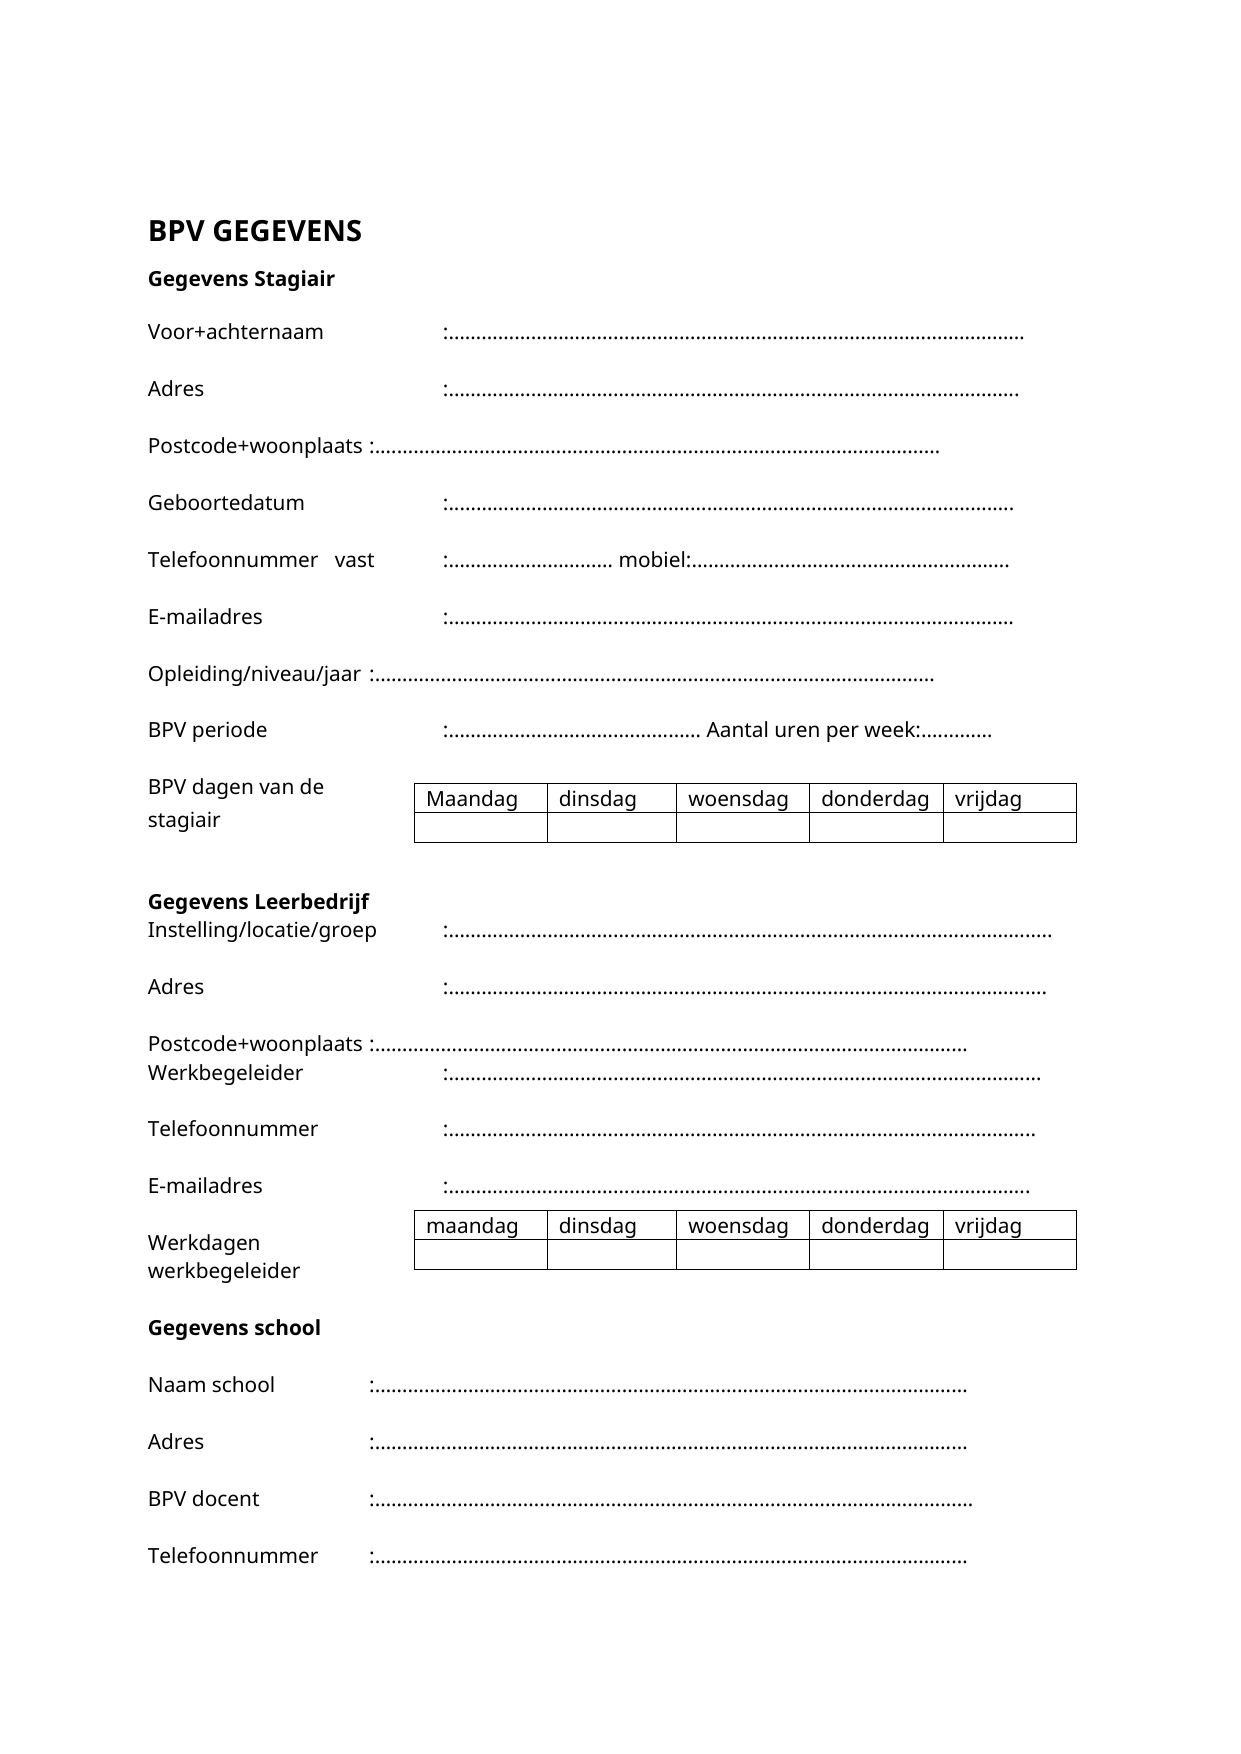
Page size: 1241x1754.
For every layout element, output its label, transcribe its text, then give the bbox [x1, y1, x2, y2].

table_cell [677, 1240, 809, 1269]
text Adres :……………………………………………………………………………………………… [148, 1427, 1093, 1456]
table_cell [548, 813, 676, 842]
text Postcode+woonplaats :……………………………………………………………………………………………… [148, 1029, 1093, 1058]
text Werkdagen werkbegeleider [148, 1228, 1093, 1285]
table_cell [677, 813, 809, 842]
subtitle BPV GEGEVENS [148, 210, 1093, 250]
text Geboortedatum :..……………………………………………………………………………………….. [148, 488, 1093, 517]
text BPV docent :……………………………………………….……………………………………………… [148, 1484, 1093, 1513]
text E-mailadres :…………………………………………………………………………………………. [148, 602, 1093, 630]
text Gegevens Leerbedrijf [148, 887, 1093, 915]
text Postcode+woonplaats :.………………………………………………………………………………………… [148, 431, 1093, 460]
table_cell [810, 813, 943, 842]
table_header dinsdag [548, 1211, 676, 1239]
table_cell [944, 1240, 1076, 1269]
text Gegevens Stagiair [148, 264, 1093, 292]
text E-mailadres :……………………………………………………………………………………………. [148, 1171, 1093, 1200]
table_cell [810, 1240, 943, 1269]
text Telefoonnummer :……………………………………………………………………………………………… [148, 1541, 1093, 1569]
table_header dinsdag [548, 784, 676, 812]
text Adres :………………………………………………………………………………………………. [148, 972, 1093, 1001]
table_cell [415, 813, 547, 842]
text Naam school :……………………………………………………………………………………………… [148, 1370, 1093, 1399]
table_cell [415, 1240, 547, 1269]
table_header donderdag [810, 1211, 943, 1239]
text Werkbegeleider :……………………………………………………………………………………………… [148, 1058, 1093, 1086]
table_header woensdag [677, 784, 809, 812]
table_cell [548, 1240, 676, 1269]
text Adres :………………………………………………………………………………………….. [148, 374, 1093, 403]
table_header Maandag [415, 784, 547, 812]
table_header maandag [415, 1211, 547, 1239]
text Telefoonnummer :…………………………………………………………………………………………….. [148, 1114, 1093, 1143]
text Voor+achternaam :…………………………………………………………………………………………… [148, 317, 1093, 346]
table_cell [944, 813, 1076, 842]
text BPV periode :………………………….…………… Aantal uren per week:…....…… [148, 716, 1093, 744]
text Opleiding/niveau/jaar :………………………………………………………………………………………… [148, 659, 1093, 687]
table_header woensdag [677, 1211, 809, 1239]
table_header vrijdag [944, 784, 1076, 812]
text Gegevens school [148, 1313, 1093, 1342]
table_header donderdag [810, 784, 943, 812]
text BPV dagen van de stagiair [148, 772, 1093, 833]
text Telefoonnummer vast :………………………… mobiel:…………………………………………………. [148, 545, 1093, 573]
table_header vrijdag [944, 1211, 1076, 1239]
text Instelling/locatie/groep :……………………………………………………………………………………………….. [148, 915, 1093, 944]
